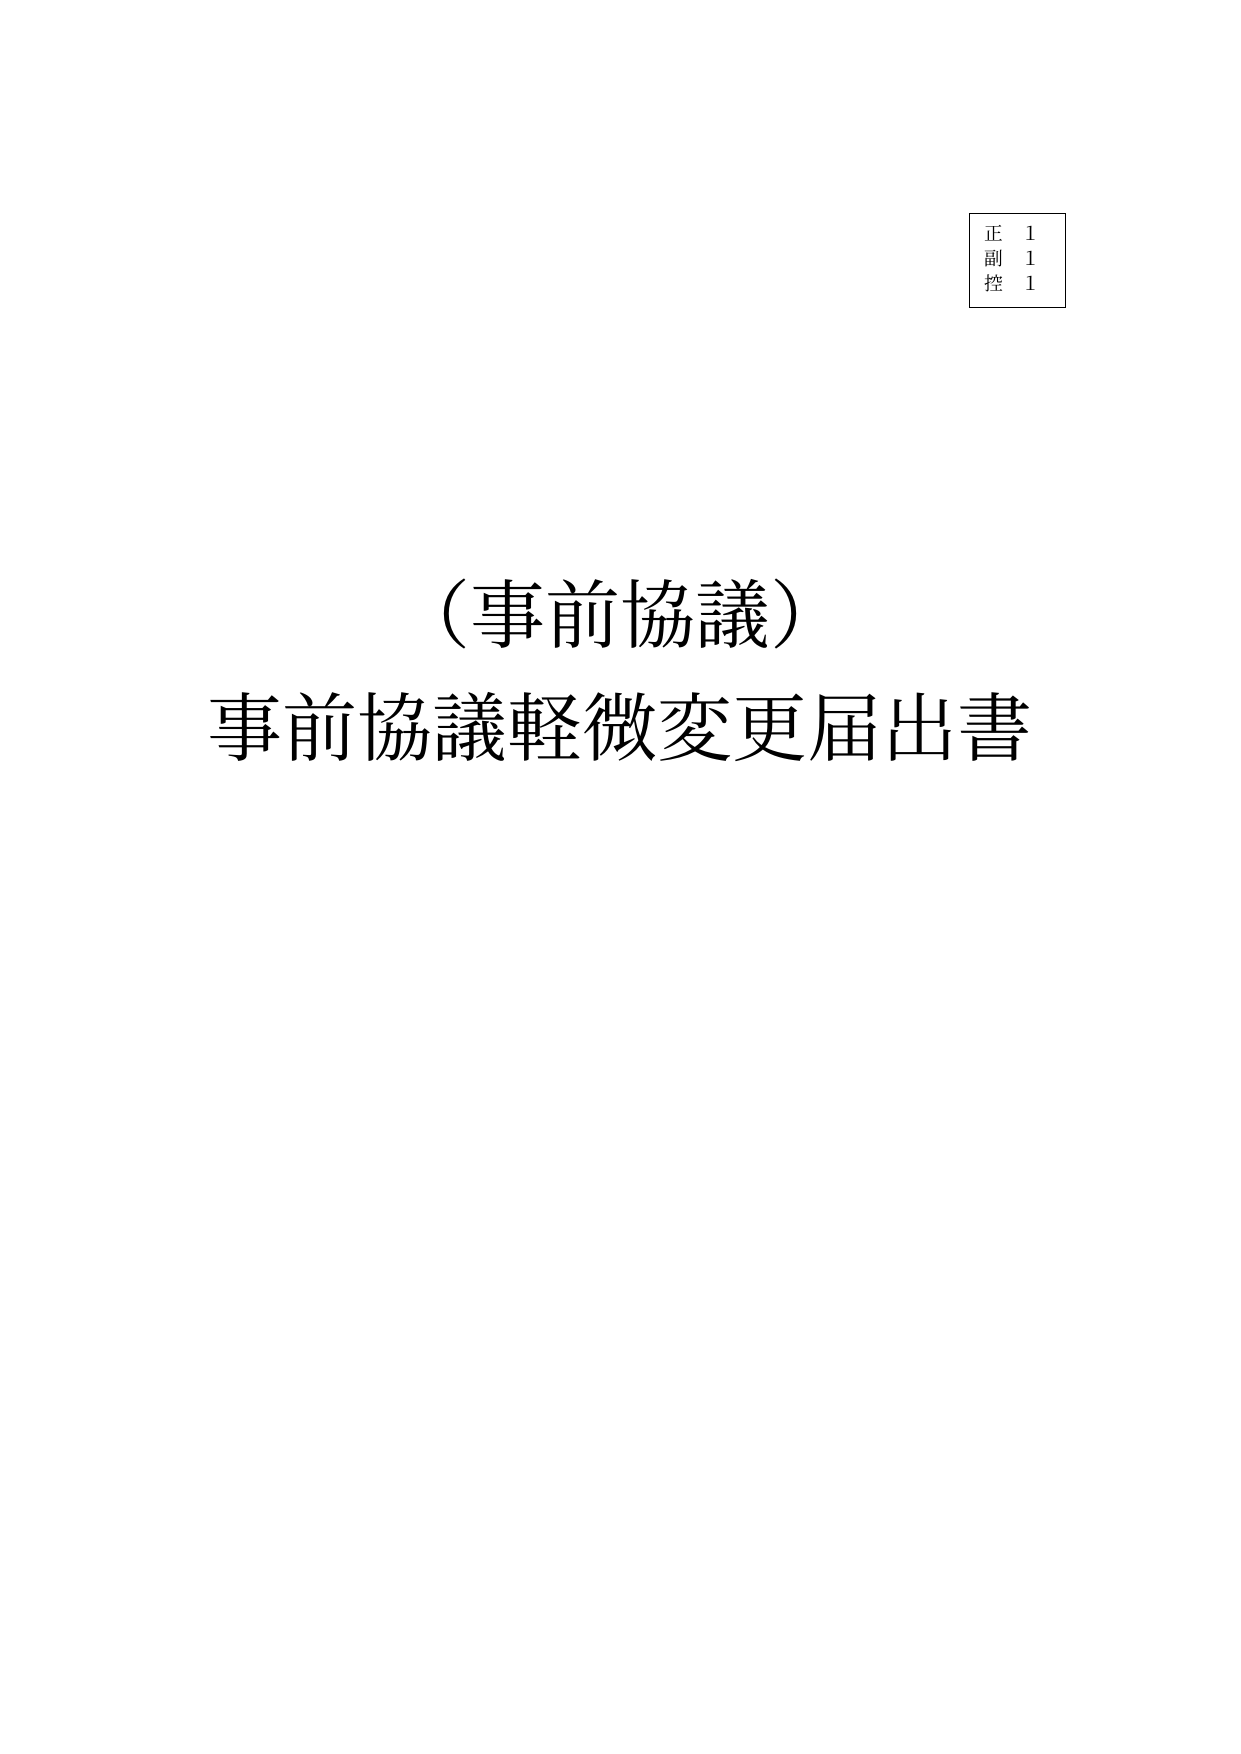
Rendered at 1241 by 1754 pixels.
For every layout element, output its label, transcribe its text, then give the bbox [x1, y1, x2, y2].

text 事前協議軽微変更届出書 [177, 667, 1063, 779]
text （事前協議） [177, 554, 1063, 667]
